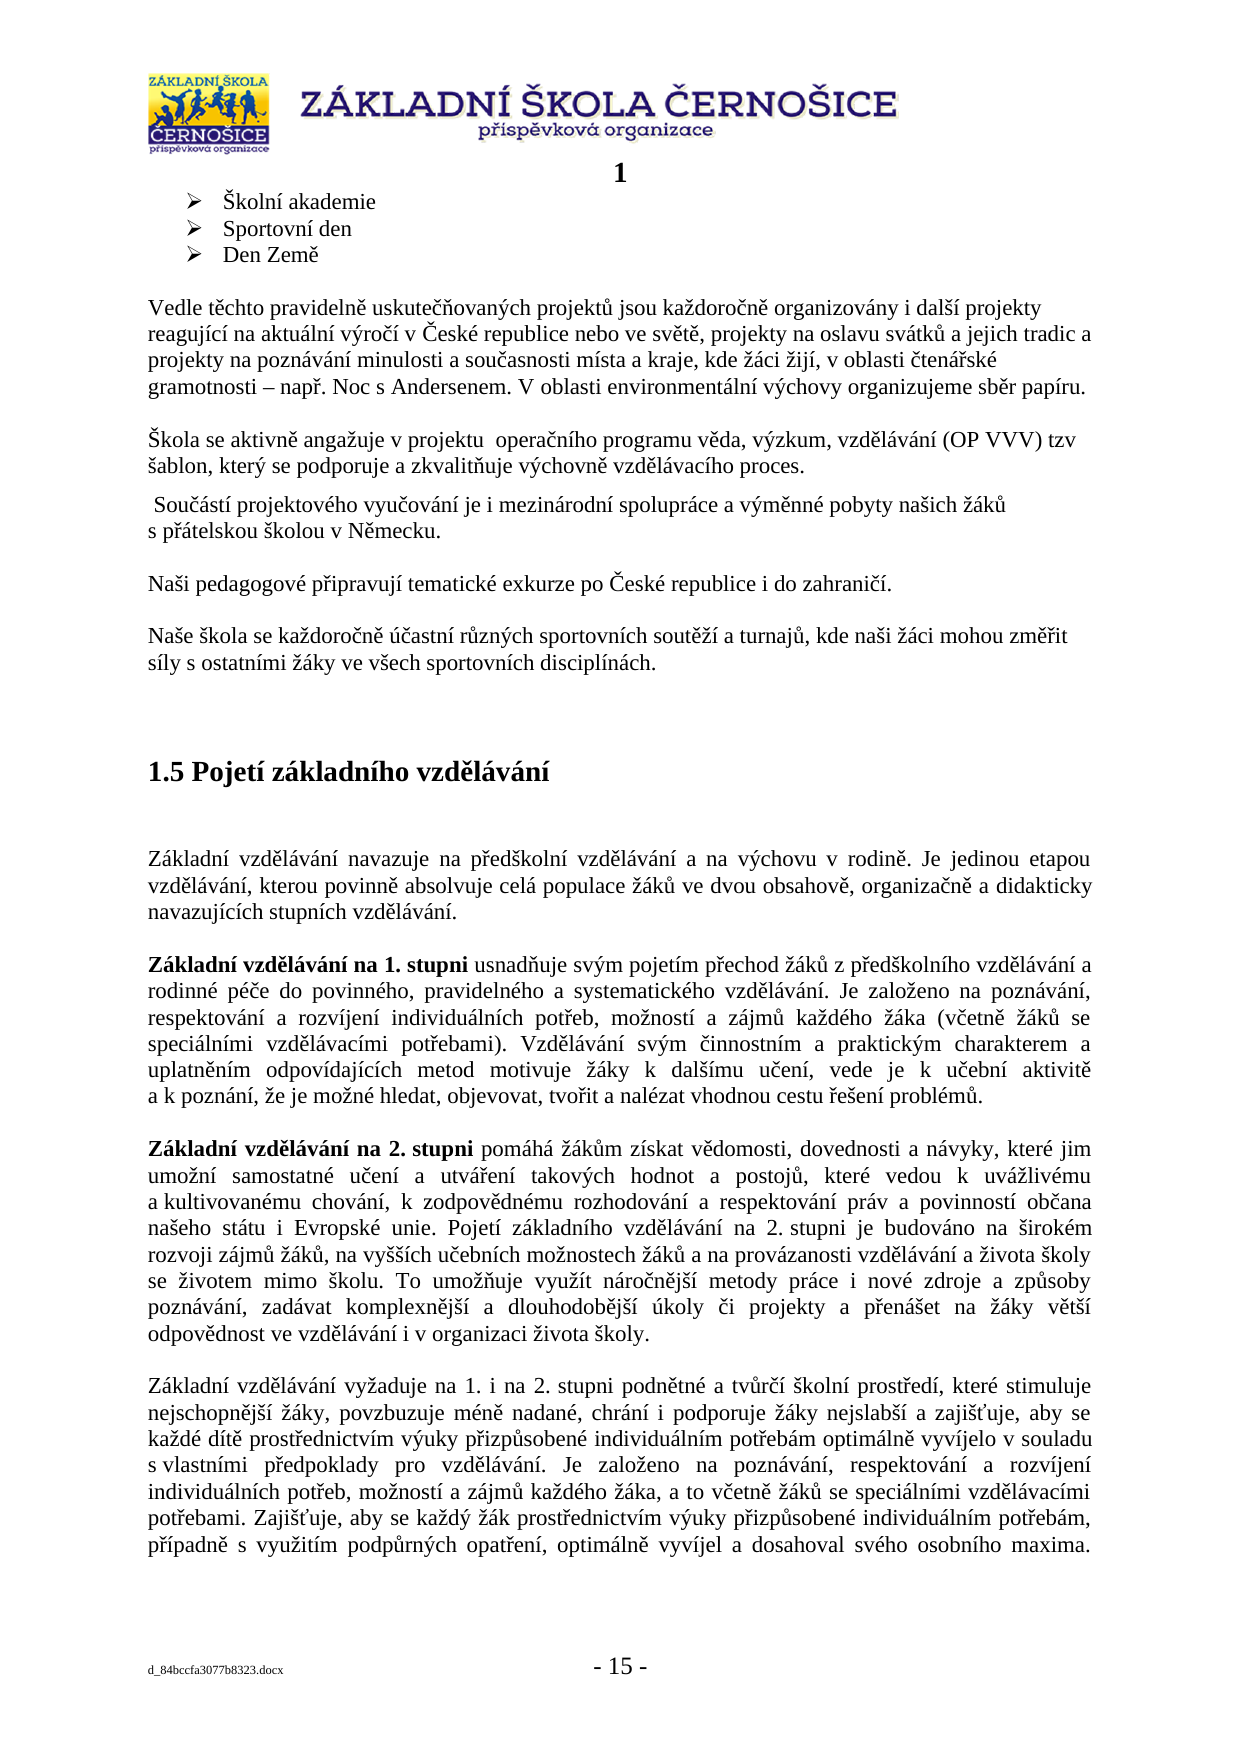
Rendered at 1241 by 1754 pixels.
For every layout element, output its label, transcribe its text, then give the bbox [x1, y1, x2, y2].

list Den Země [185, 241, 1092, 267]
text Škola se aktivně angažuje v projektu operačního programu věda, výzkum, vzdělávání (OP VVV) tzv šablon, který se podporuje a zkvalitňuje výchovně vzdělávacího proces. [148, 426, 1092, 478]
text Naše škola se každoročně účastní různých sportovních soutěží a turnajů, kde naši žáci mohou změřit síly s ostatními žáky ve všech sportovních disciplínách. [148, 623, 1092, 675]
picture [147, 73, 899, 155]
text 1.5 Pojetí základního vzdělávání [148, 754, 1092, 788]
list Školní akademie [185, 188, 1092, 215]
list Sportovní den [185, 215, 1092, 241]
text Základní vzdělávání na 2. stupni pomáhá žákům získat vědomosti, dovednosti a návyky, které jim umožní samostatné učení a utváření takových hodnot a postojů, které vedou k uvážlivému a kultivovanému chování, k zodpovědnému rozhodování a respektování práv a povinností občana našeho státu i Evropské unie. Pojetí základního vzdělávání na 2. stupni je budováno na širokém rozvoji zájmů žáků, na vyšších učebních možnostech žáků a na provázanosti vzdělávání a života školy se životem mimo školu. To umožňuje využít náročnější metody práce i nové zdroje a způsoby poznávání, zadávat komplexnější a dlouhodobější úkoly či projekty a přenášet na žáky větší odpovědnost ve vzdělávání i v organizaci života školy. [148, 1135, 1092, 1346]
text Základní vzdělávání na 1. stupni usnadňuje svým pojetím přechod žáků z předškolního vzdělávání a rodinné péče do povinného, pravidelného a systematického vzdělávání. Je založeno na poznávání, respektování a rozvíjení individuálních potřeb, možností a zájmů každého žáka (včetně žáků se speciálními vzdělávacími potřebami). Vzdělávání svým činnostním a praktickým charakterem a uplatněním odpovídajících metod motivuje žáky k dalšímu učení, vede je k učební aktivitě a k poznání, že je možné hledat, objevovat, tvořit a nalézat vhodnou cestu řešení problémů. [148, 951, 1092, 1109]
text Základní vzdělávání navazuje na předškolní vzdělávání a na výchovu v rodině. Je jedinou etapou vzdělávání, kterou povinně absolvuje celá populace žáků ve dvou obsahově, organizačně a didakticky navazujících stupních vzdělávání. [148, 845, 1092, 924]
text Součástí projektového vyučování je i mezinárodní spolupráce a výměnné pobyty našich žáků s přátelskou školou v Německu. [148, 491, 1092, 543]
text Vedle těchto pravidelně uskutečňovaných projektů jsou každoročně organizovány i další projekty reagující na aktuální výročí v České republice nebo ve světě, projekty na oslavu svátků a jejich tradic a projekty na poznávání minulosti a současnosti místa a kraje, kde žáci žijí, v oblasti čtenářské gramotnosti – např. Noc s Andersenem. V oblasti environmentální výchovy organizujeme sběr papíru. [148, 294, 1092, 399]
text Naši pedagogové připravují tematické exkurze po České republice i do zahraničí. [148, 570, 1092, 596]
